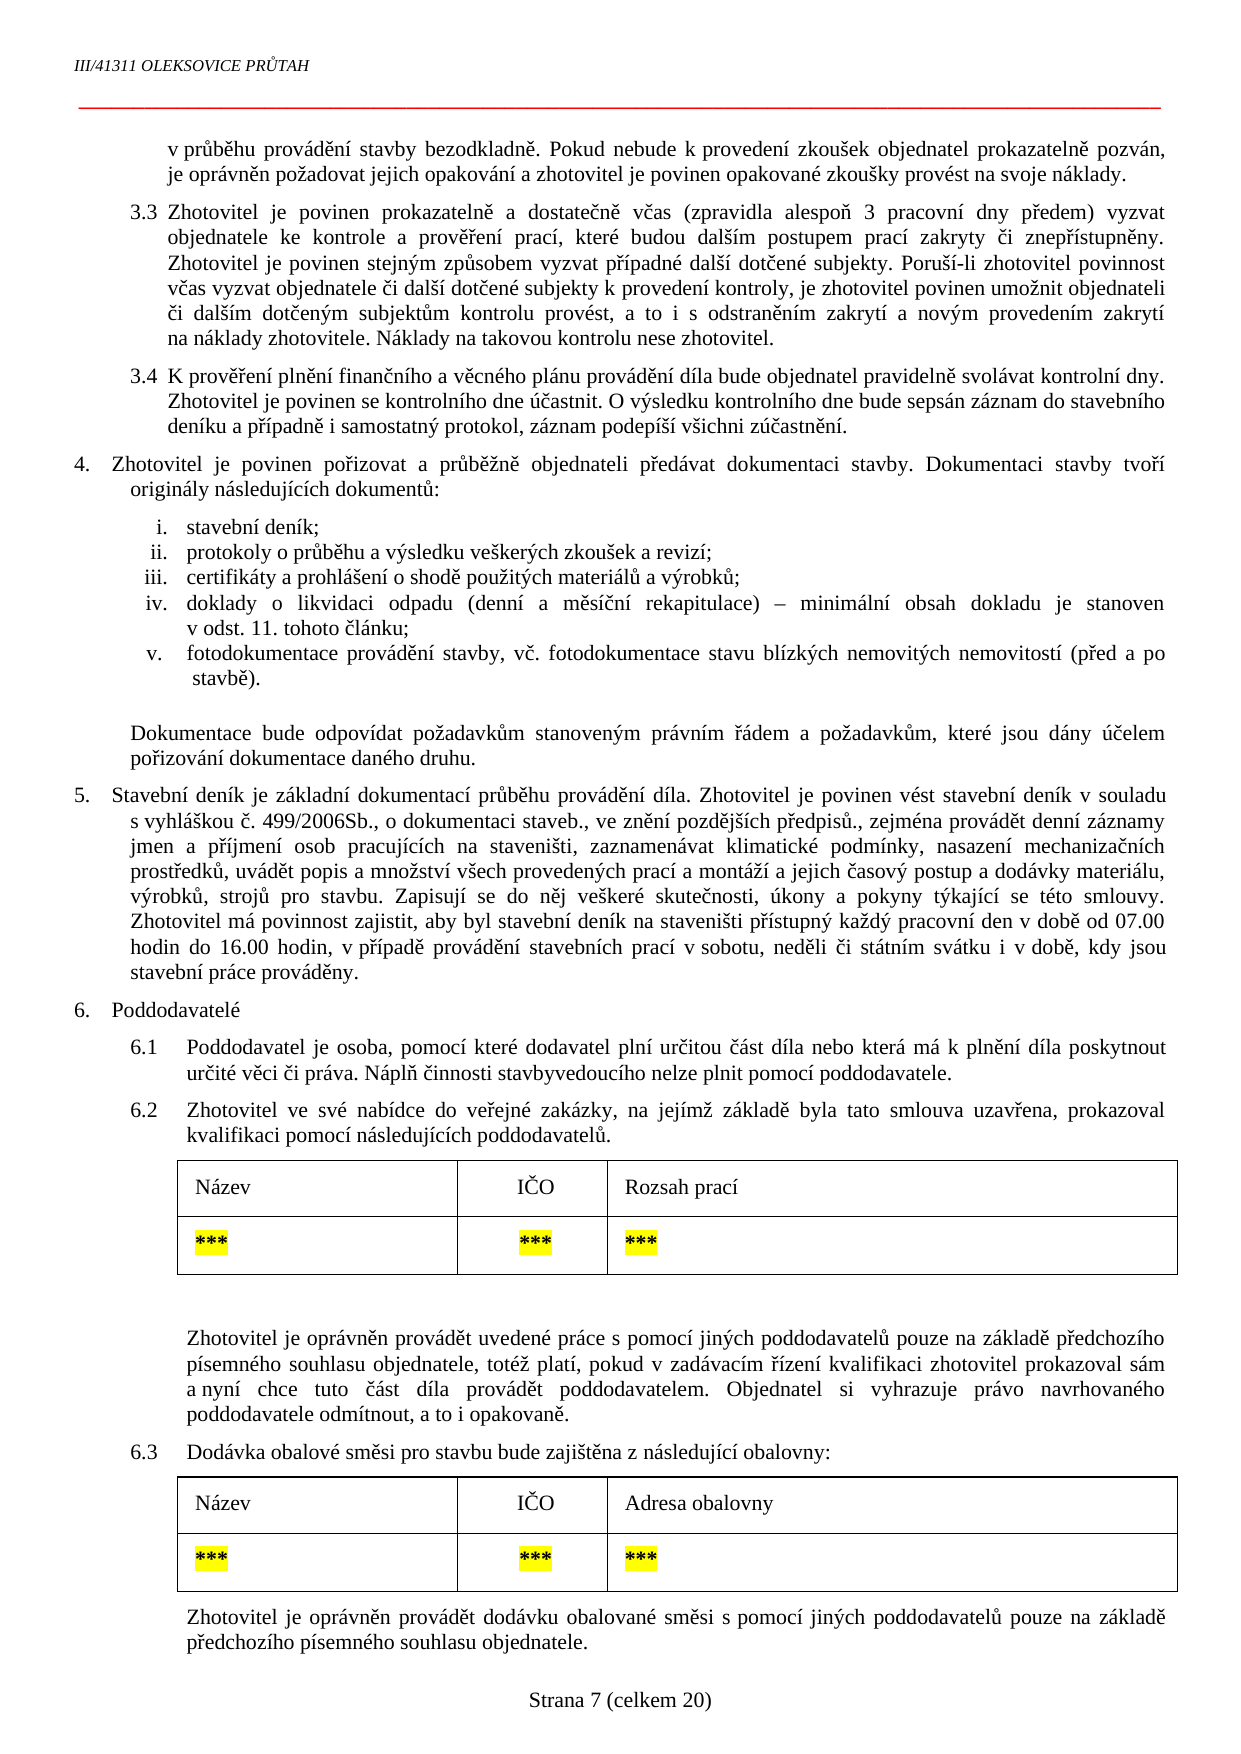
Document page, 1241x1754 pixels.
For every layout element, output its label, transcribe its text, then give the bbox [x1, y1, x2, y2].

list Zhotovitel je povinen prokazatelně a dostatečně včas (zpravidla alespoň 3 pracovní dny předem) vyzvat objednatele ke kontrole a prověření prací, které budou dalším postupem prací zakryty či znepřístupněny. Zhotovitel je povinen stejným způsobem vyzvat případné další dotčené subjekty. Poruší-li zhotovitel povinnost včas vyzvat objednatele či další dotčené subjekty k provedení kontroly, je zhotovitel povinen umožnit objednateli či dalším dotčeným subjektům kontrolu provést, a to i s odstraněním zakrytí a novým provedením zakrytí na náklady zhotovitele. Náklady na takovou kontrolu nese zhotovitel. [130, 199, 1166, 350]
table_header Název [178, 1161, 457, 1216]
list Zhotovitel ve své nabídce do veřejné zakázky, na jejímž základě byla tato smlouva uzavřena, prokazoval kvalifikaci pomocí následujících poddodavatelů. [130, 1097, 1166, 1148]
list Poddodavatelé [74, 997, 1166, 1022]
list fotodokumentace provádění stavby, vč. fotodokumentace stavu blízkých nemovitých nemovitostí (před a po stavbě). [162, 640, 1166, 690]
table_cell *** [458, 1217, 607, 1274]
list certifikáty a prohlášení o shodě použitých materiálů a výrobků; [168, 564, 1166, 589]
table_cell *** [608, 1217, 1177, 1274]
table_header Název [178, 1478, 457, 1533]
list Dodávka obalové směsi pro stavbu bude zajištěna z následující obalovny: [130, 1439, 1166, 1464]
text Zhotovitel je oprávněn provádět uvedené práce s pomocí jiných poddodavatelů pouze na základě předchozího písemného souhlasu objednatele, totéž platí, pokud v zadávacím řízení kvalifikaci zhotovitel prokazoval sám a nyní chce tuto část díla provádět poddodavatelem. Objednatel si vyhrazuje právo navrhovaného poddodavatele odmítnout, a to i opakovaně. [186, 1325, 1166, 1426]
table_header IČO [458, 1478, 607, 1533]
list Poddodavatel je osoba, pomocí které dodavatel plní určitou část díla nebo která má k plnění díla poskytnout určité věci či práva. Náplň činnosti stavbyvedoucího nelze plnit pomocí poddodavatele. [130, 1034, 1166, 1085]
table_header Rozsah prací [608, 1161, 1177, 1216]
table_header Adresa obalovny [608, 1478, 1177, 1533]
list K prověření plnění finančního a věcného plánu provádění díla bude objednatel pravidelně svolávat kontrolní dny. Zhotovitel je povinen se kontrolního dne účastnit. O výsledku kontrolního dne bude sepsán záznam do stavebního deníku a případně i samostatný protokol, záznam podepíší všichni zúčastnění. [130, 363, 1166, 438]
table_cell *** [608, 1534, 1177, 1591]
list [130, 136, 1166, 187]
table_cell *** [178, 1534, 457, 1591]
table_cell *** [178, 1217, 457, 1274]
table_cell *** [458, 1534, 607, 1591]
list Zhotovitel je povinen pořizovat a průběžně objednateli předávat dokumentaci stavby. Dokumentaci stavby tvoří originály následujících dokumentů: [74, 451, 1166, 501]
list doklady o likvidaci odpadu (denní a měsíční rekapitulace) – minimální obsah dokladu je stanoven v odst. 11. tohoto článku; [168, 589, 1166, 640]
list protokoly o průběhu a výsledku veškerých zkoušek a revizí; [168, 539, 1166, 564]
list Stavební deník je základní dokumentací průběhu provádění díla. Zhotovitel je povinen vést stavební deník v souladu s vyhláškou č. 499/2006Sb., o dokumentaci staveb., ve znění pozdějších předpisů., zejména provádět denní záznamy jmen a příjmení osob pracujících na staveništi, zaznamenávat klimatické podmínky, nasazení mechanizačních prostředků, uvádět popis a množství všech provedených prací a montáží a jejich časový postup a dodávky materiálu, výrobků, strojů pro stavbu. Zapisují se do něj veškeré skutečnosti, úkony a pokyny týkající se této smlouvy. Zhotovitel má povinnost zajistit, aby byl stavební deník na staveništi přístupný každý pracovní den v době od 07.00 hodin do 16.00 hodin, v případě provádění stavebních prací v sobotu, neděli či státním svátku i v době, kdy jsou stavební práce prováděny. [74, 782, 1166, 984]
text Dokumentace bude odpovídat požadavkům stanoveným právním řádem a požadavkům, které jsou dány účelem pořizování dokumentace daného druhu. [130, 719, 1166, 770]
list stavební deník; [168, 514, 1166, 539]
table_header IČO [458, 1161, 607, 1216]
text Zhotovitel je oprávněn provádět dodávku obalované směsi s pomocí jiných poddodavatelů pouze na základě předchozího písemného souhlasu objednatele. [186, 1604, 1166, 1654]
